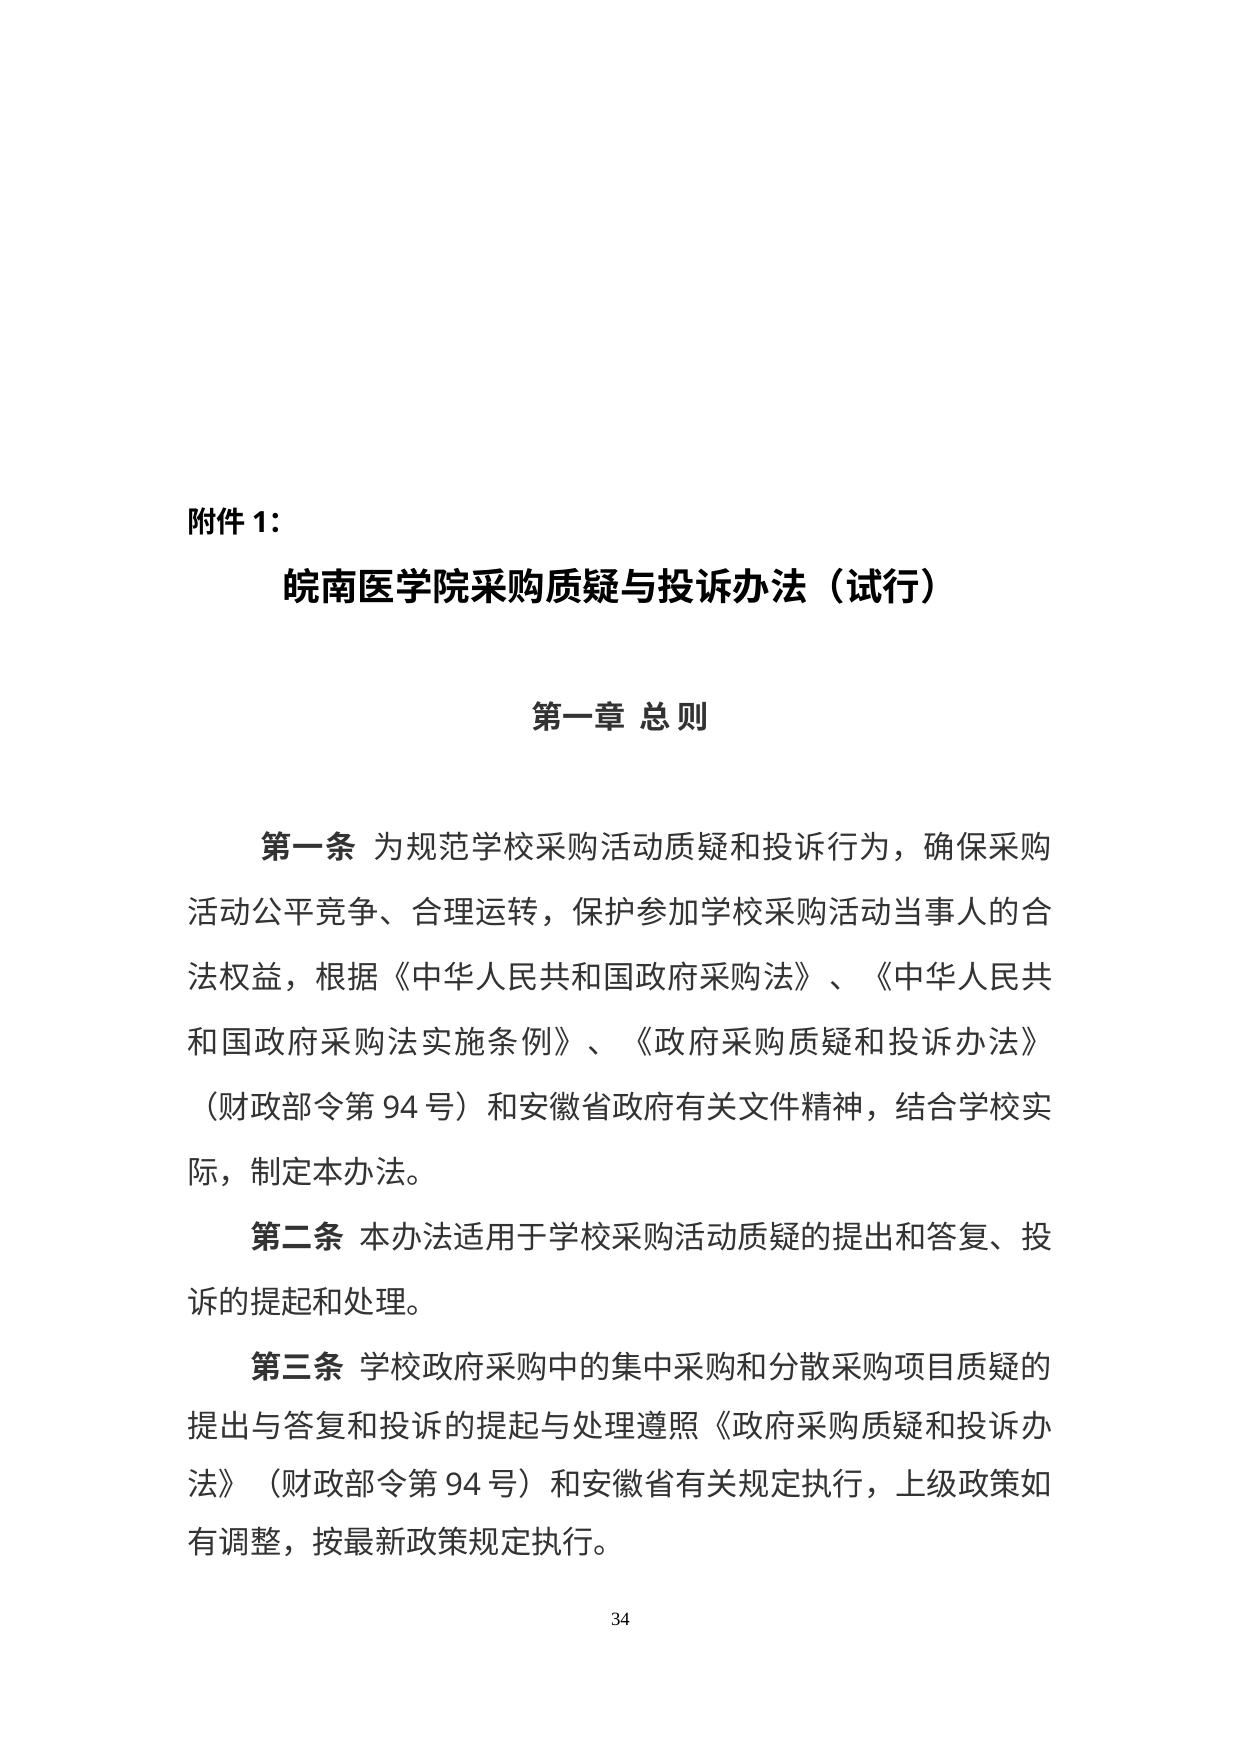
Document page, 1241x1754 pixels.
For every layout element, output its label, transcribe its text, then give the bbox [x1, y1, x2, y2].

text 皖南医学院采购质疑与投诉办法（试行） [187, 552, 1053, 617]
text 第二条 本办法适用于学校采购活动质疑的提出和答复、投诉的提起和处理。 [187, 1202, 1053, 1332]
text 附件1： [187, 487, 1053, 552]
text 第三条 学校政府采购中的集中采购和分散采购项目质疑的提出与答复和投诉的提起与处理遵照《政府采购质疑和投诉办法》（财政部令第94号）和安徽省有关规定执行，上级政策如有调整，按最新政策规定执行。 [187, 1332, 1053, 1565]
text 第一章 总 则 [187, 682, 1053, 747]
text 第一条 为规范学校采购活动质疑和投诉行为，确保采购活动公平竞争、合理运转，保护参加学校采购活动当事人的合法权益，根据《中华人民共和国政府采购法》、《中华人民共和国政府采购法实施条例》、《政府采购质疑和投诉办法》（财政部令第94号）和安徽省政府有关文件精神，结合学校实际，制定本办法。 [187, 812, 1053, 1202]
